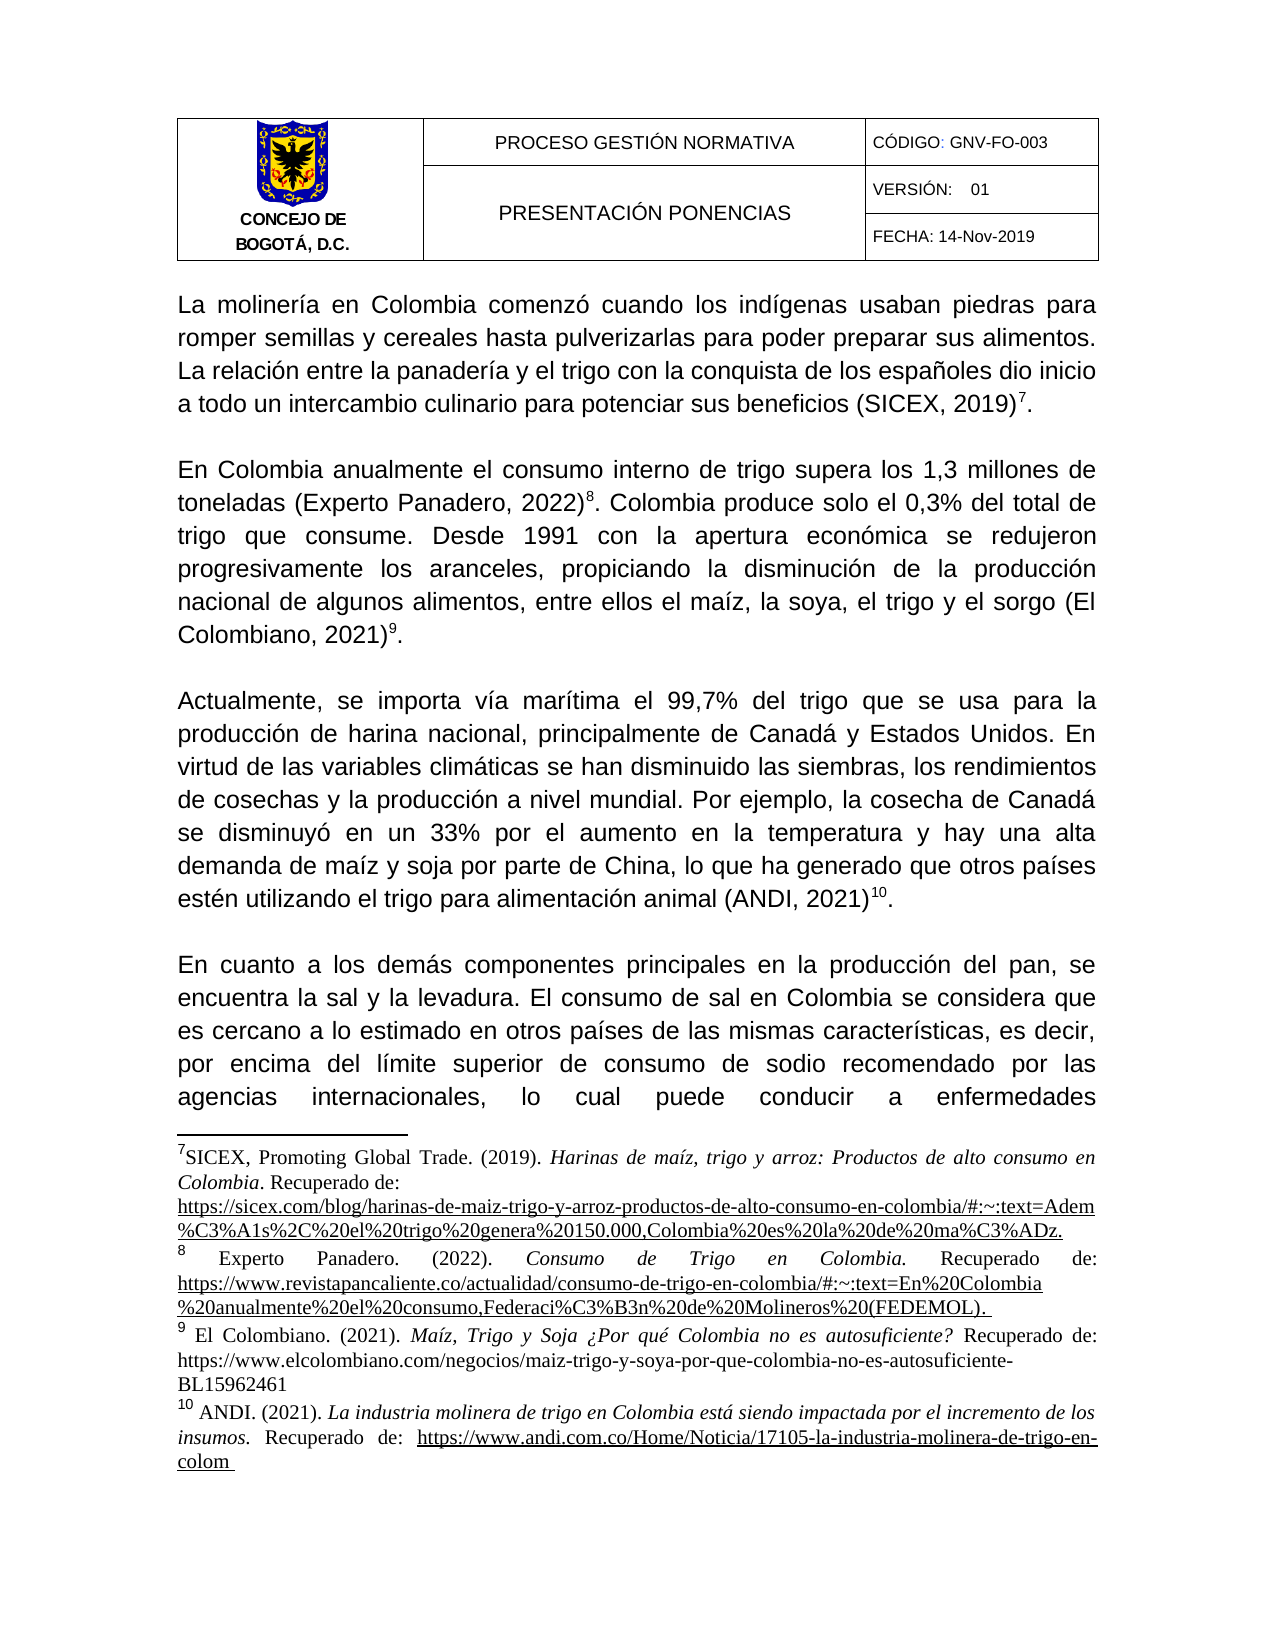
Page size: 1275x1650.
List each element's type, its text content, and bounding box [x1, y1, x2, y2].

text La molinería en Colombia comenzó cuando los indígenas usaban piedras para romper semillas y cereales hasta pulverizarlas para poder preparar sus alimentos. La relación entre la panadería y el trigo con la conquista de los españoles dio inicio a todo un intercambio culinario para potenciar sus beneficios (SICEX, 2019). [177, 290, 1098, 418]
text En Colombia anualmente el consumo interno de trigo supera los 1,3 millones de toneladas (Experto Panadero, 2022). Colombia produce solo el 0,3% del total de trigo que consume. Desde 1991 con la apertura económica se redujeron progresivamente los aranceles, propiciando la disminución de la producción nacional de algunos alimentos, entre ellos el maíz, la soya, el trigo y el sorgo (El Colombiano, 2021). [177, 455, 1098, 649]
text Actualmente, se importa vía marítima el 99,7% del trigo que se usa para la producción de harina nacional, principalmente de Canadá y Estados Unidos. En virtud de las variables climáticas se han disminuido las siembras, los rendimientos de cosechas y la producción a nivel mundial. Por ejemplo, la cosecha de Canadá se disminuyó en un 33% por el aumento en la temperatura y hay una alta demanda de maíz y soja por parte de China, lo que ha generado que otros países estén utilizando el trigo para alimentación animal (ANDI, 2021). [177, 686, 1098, 913]
text En cuanto a los demás componentes principales en la producción del pan, se encuentra la sal y la levadura. El consumo de sal en Colombia se considera que es cercano a lo estimado en otros países de las mismas características, es decir, por encima del límite superior de consumo de sodio recomendado por las agencias internacionales, lo cual puede conducir a enfermedades cardiovasculares, la principal muerte a nivel nacional (MinSalud, 2023). En Colombia funcionan actualmente cinco salinas: Manaure, Galerazamba, Nemocón, Zipaquirá y Upín (Banco de la República, 2022). La explotación de sal más grande de Colombia se encuentra en Manaure, La Guajira. Su capacidad es de un millón de toneladas anuales correspondientes al 70% de la capacidad total del país en este campo (Banco de la República, 2003). [177, 950, 1098, 1111]
